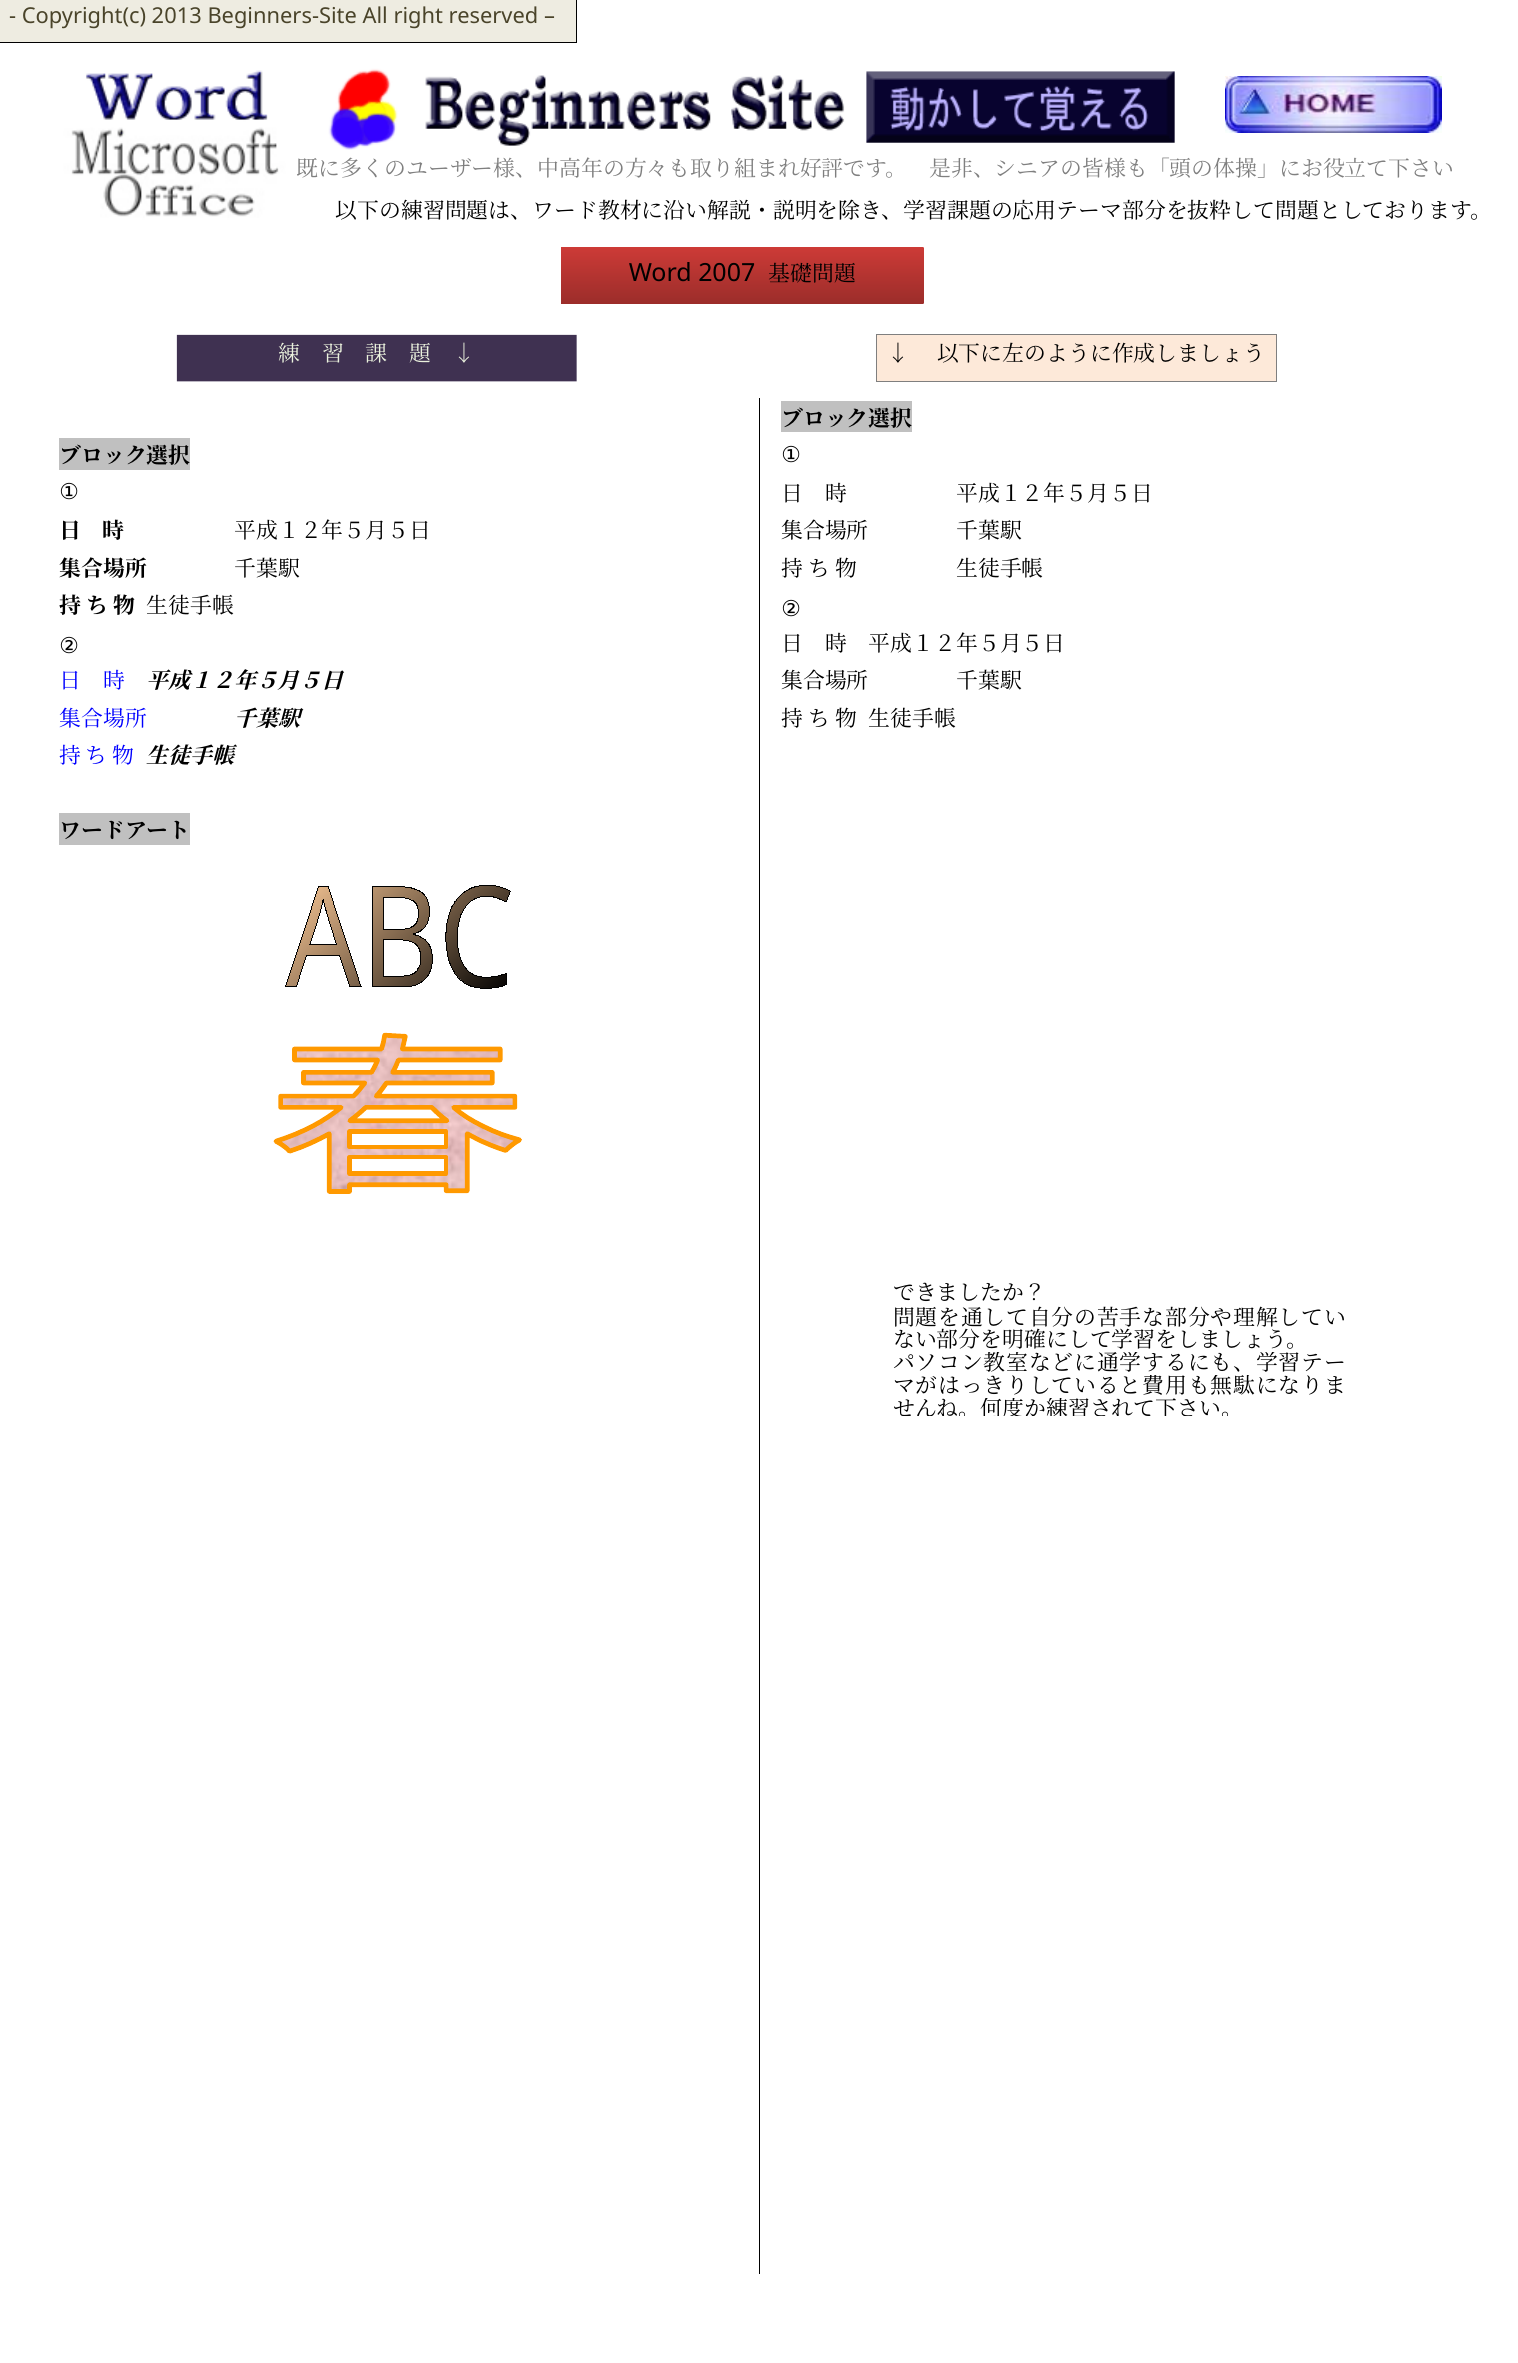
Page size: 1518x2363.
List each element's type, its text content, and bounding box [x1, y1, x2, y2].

picture [63, 63, 286, 221]
text ② [59, 623, 737, 660]
text 日時 平成１２年５月５日 [59, 660, 737, 698]
text 持ち物 生徒手帳 [781, 548, 1459, 585]
text 持ち物 生徒手帳 [781, 698, 1459, 735]
text 集合場所 千葉駅 [781, 660, 1459, 698]
text 日時 平成１２年５月５日 [781, 623, 1459, 660]
text ② [781, 585, 1459, 623]
text ブロック選択 [781, 398, 1459, 435]
text 集合場所 千葉駅 [59, 698, 737, 735]
text 持ち物 生徒手帳 [59, 735, 737, 773]
text ブロック選択 [59, 435, 737, 473]
text 集合場所 千葉駅 [781, 510, 1459, 548]
text 集合場所 千葉駅 [59, 548, 737, 585]
text ワードアート [59, 810, 737, 848]
text 日時 平成１２年５月５日 [781, 473, 1459, 510]
picture [283, 1038, 512, 1189]
picture [1225, 76, 1442, 133]
text 持ち物 生徒手帳 [59, 585, 737, 623]
text ① [781, 435, 1459, 473]
picture [302, 66, 1189, 150]
text 日時 平成１２年５月５日 [59, 510, 737, 548]
text ① [59, 473, 737, 510]
